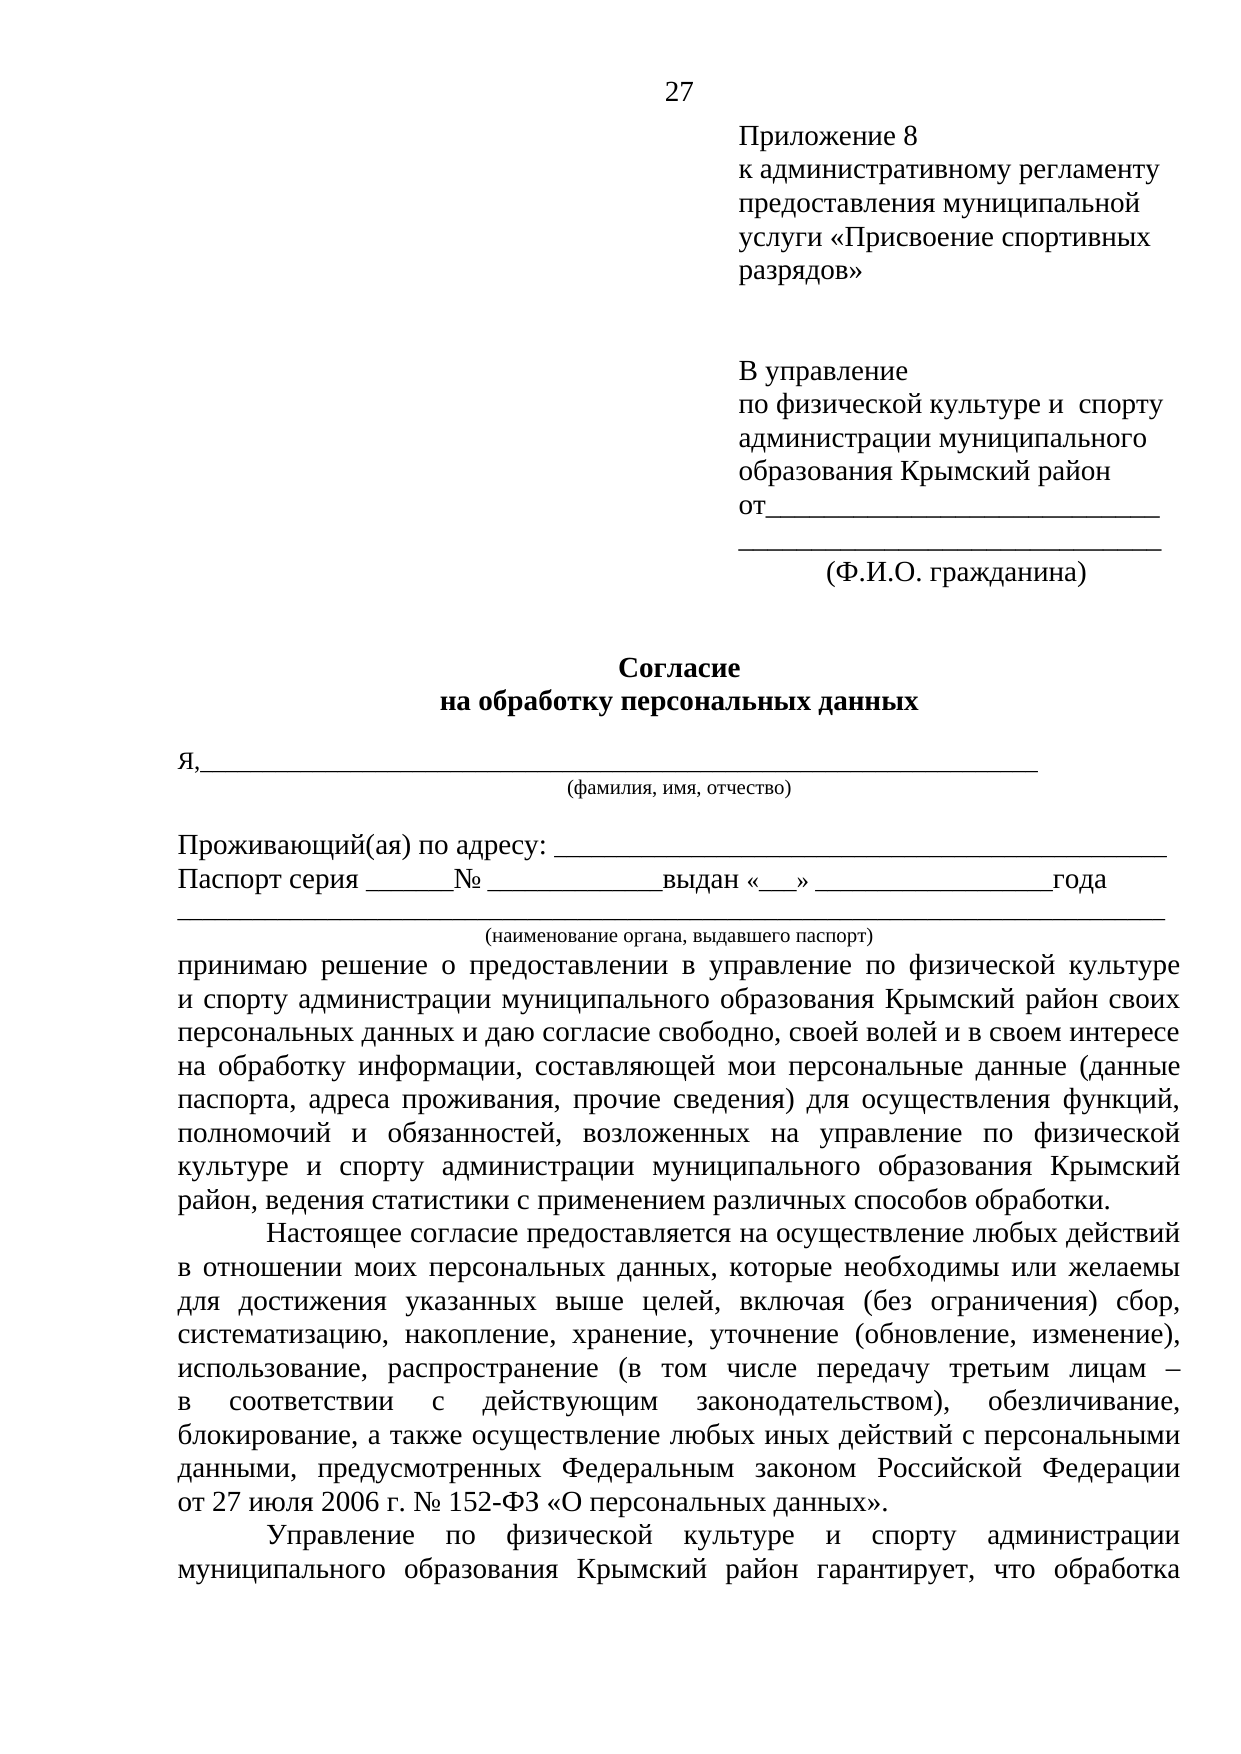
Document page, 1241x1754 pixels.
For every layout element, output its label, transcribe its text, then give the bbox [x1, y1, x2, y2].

text к административному регламенту предоставления муниципальной услуги «Присвоение спортивных разрядов» [738, 152, 1181, 286]
text Согласие [177, 650, 1181, 683]
text _______________________________________________________________________________ [177, 894, 1181, 923]
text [177, 1517, 1181, 1584]
text Я,___________________________________________________________________ [177, 746, 1181, 774]
text (Ф.И.О. гражданина) [738, 554, 1181, 588]
text по физической культуре и спорту [738, 386, 1181, 420]
text _____________________________ [738, 521, 1181, 554]
text (фамилия, имя, отчество) [177, 774, 1181, 799]
text принимаю решение о предоставлении в управление по физической культуре и спорту администрации муниципального образования Крымский район своих персональных данных и даю согласие свободно, своей волей и в своем интересе на обработку информации, составляющей мои персональные данные (данные паспорта, адреса проживания, прочие сведения) для осуществления функций, полномочий и обязанностей, возложенных на управление по физической культуре и спорту администрации муниципального образования Крымский район, ведения статистики с применением различных способов обработки. [177, 947, 1181, 1216]
text на обработку персональных данных [177, 683, 1181, 717]
text Приложение 8 [738, 118, 1181, 152]
text Паспорт серия _______№ ______________выдан «___» ___________________года [177, 861, 1181, 894]
text администрации муниципального образования Крымский район [738, 420, 1181, 487]
text В управление [738, 353, 1181, 386]
text (наименование органа, выдавшего паспорт) [177, 923, 1181, 947]
text Проживающий(ая) по адресу: _________________________________________________ [177, 827, 1181, 861]
text от___________________________ [738, 487, 1181, 521]
text Настоящее согласие предоставляется на осуществление любых действий в отношении моих персональных данных, которые необходимы или желаемы для достижения указанных выше целей, включая (без ограничения) сбор, систематизацию, накопление, хранение, уточнение (обновление, изменение), использование, распространение (в том числе передачу третьим лицам – в соответствии с действующим законодательством), обезличивание, блокирование, а также осуществление любых иных действий с персональными данными, предусмотренных Федеральным законом Российской Федерации от 27 июля 2006 г. № 152-ФЗ «О персональных данных». [177, 1216, 1181, 1517]
